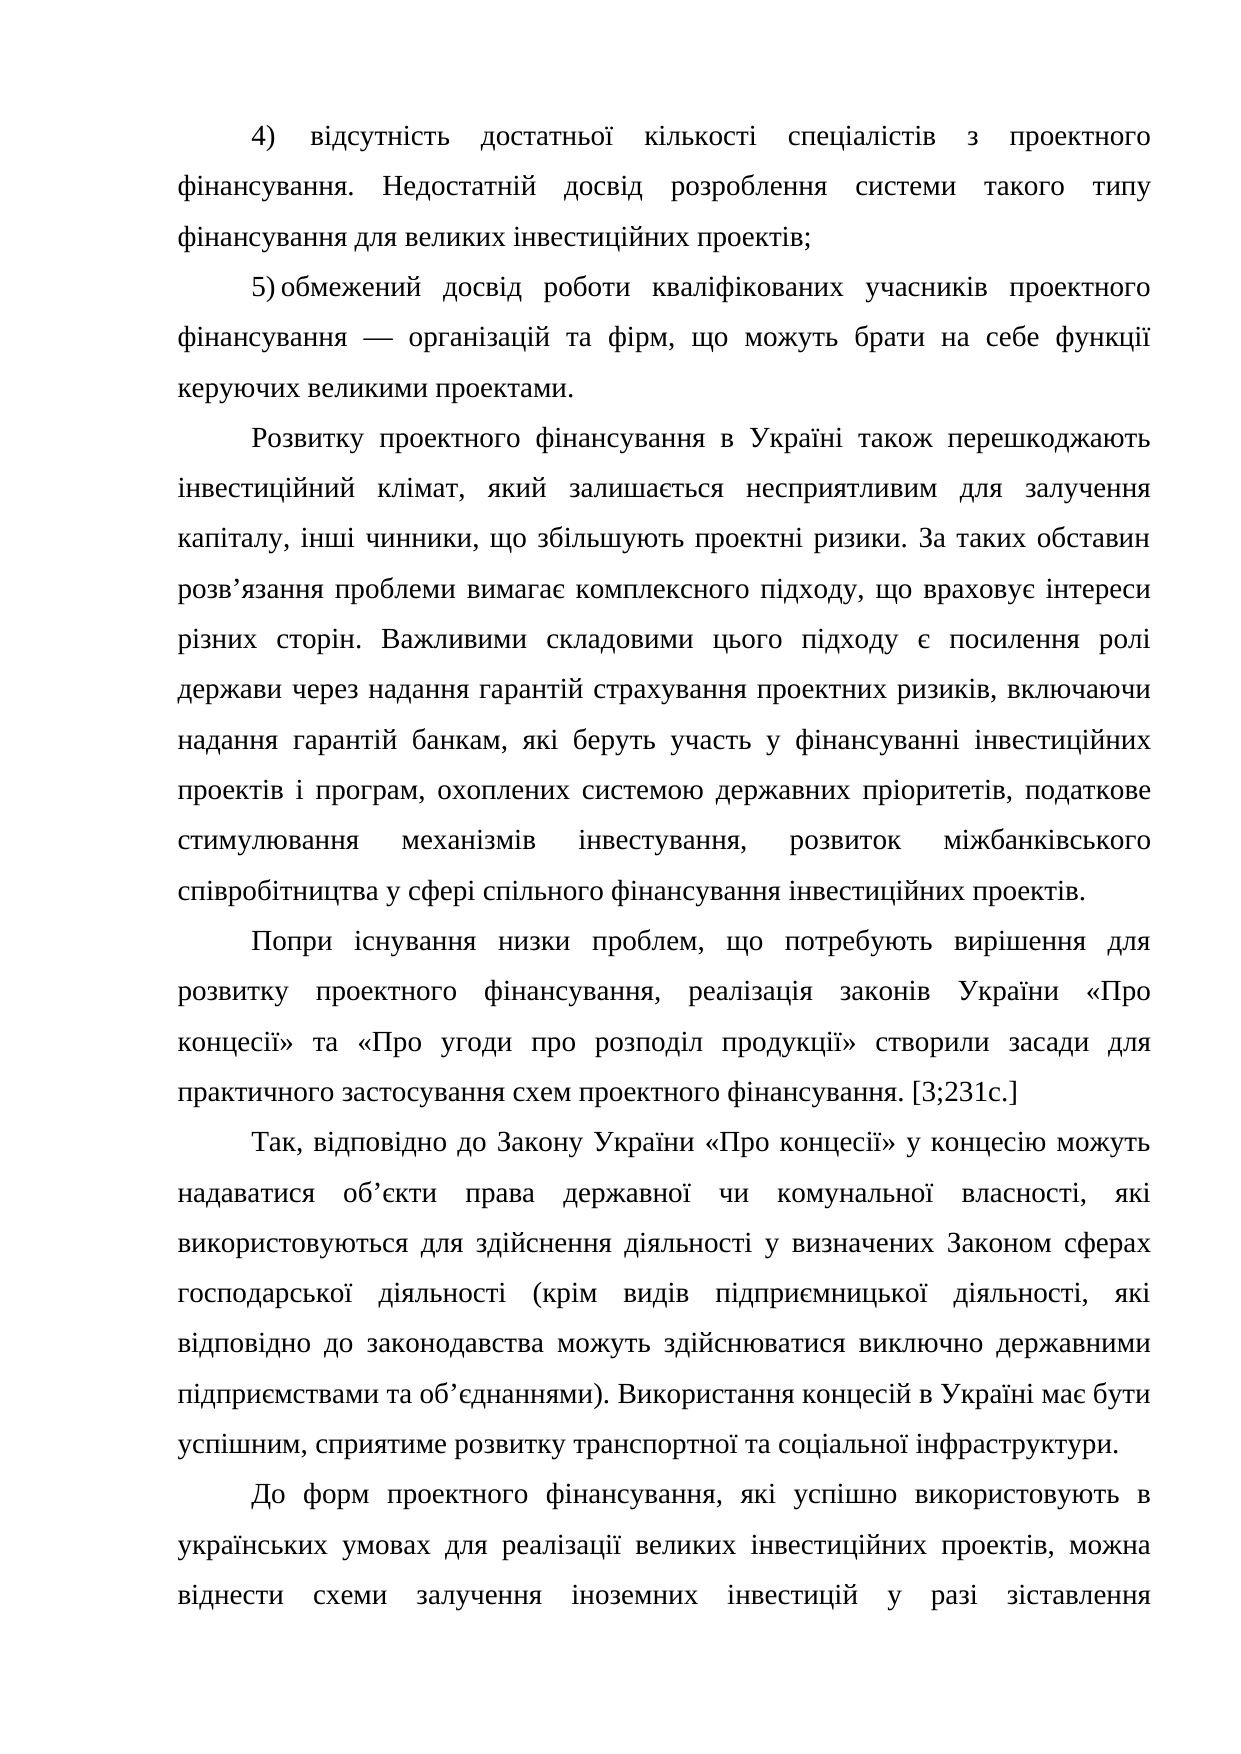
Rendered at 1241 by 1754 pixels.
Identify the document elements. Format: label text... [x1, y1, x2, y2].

text Попри існування низки проблем, що потребують вирішення для розвитку проектного фінансування, реалізація законів України «Про концесії» та «Про угоди про розподіл продукції» створили засади для практичного застосування схем проектного фінансування. [3;231с.] [177, 923, 1152, 1108]
list відсутність достатньої кількості спеціалістів з проектного фінансування. Недостатній досвід розроблення системи такого типу фінансування для великих інвестиційних проектів; [177, 118, 1152, 252]
text Так, відповідно до Закону України «Про концесії» у концесію можуть надаватися об’єкти права державної чи комунальної власності, які використовуються для здійснення діяльності у визначених Законом сферах господарської діяльності (крім видів підприємницької діяльності, які відповідно до законодавства можуть здійснюватися виключно державними підприємствами та об’єднаннями). Використання концесій в Україні має бути успішним, сприятиме розвитку транспортної та соціальної інфраструктури. [177, 1124, 1152, 1460]
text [177, 1477, 1152, 1611]
text Розвитку проектного фінансування в Україні також перешкоджають інвестиційний клімат, який залишається несприятливим для залучення капіталу, інші чинники, що збільшують проектні ризики. За таких обставин розв’язання проблеми вимагає комплексного підходу, що враховує інтереси різних сторін. Важливими складовими цього підходу є посилення ролі держави через надання гарантій страхування проектних ризиків, включаючи надання гарантій банкам, які беруть участь у фінансуванні інвестиційних проектів і програм, охоплених системою державних пріоритетів, податкове стимулювання механізмів інвестування, розвиток міжбанківського співробітництва у сфері спільного фінансування інвестиційних проектів. [177, 420, 1152, 906]
list обмежений досвід роботи кваліфікованих учасників проектного фінансування — організацій та фірм, що можуть брати на себе функції керуючих великими проектами. [177, 269, 1152, 403]
